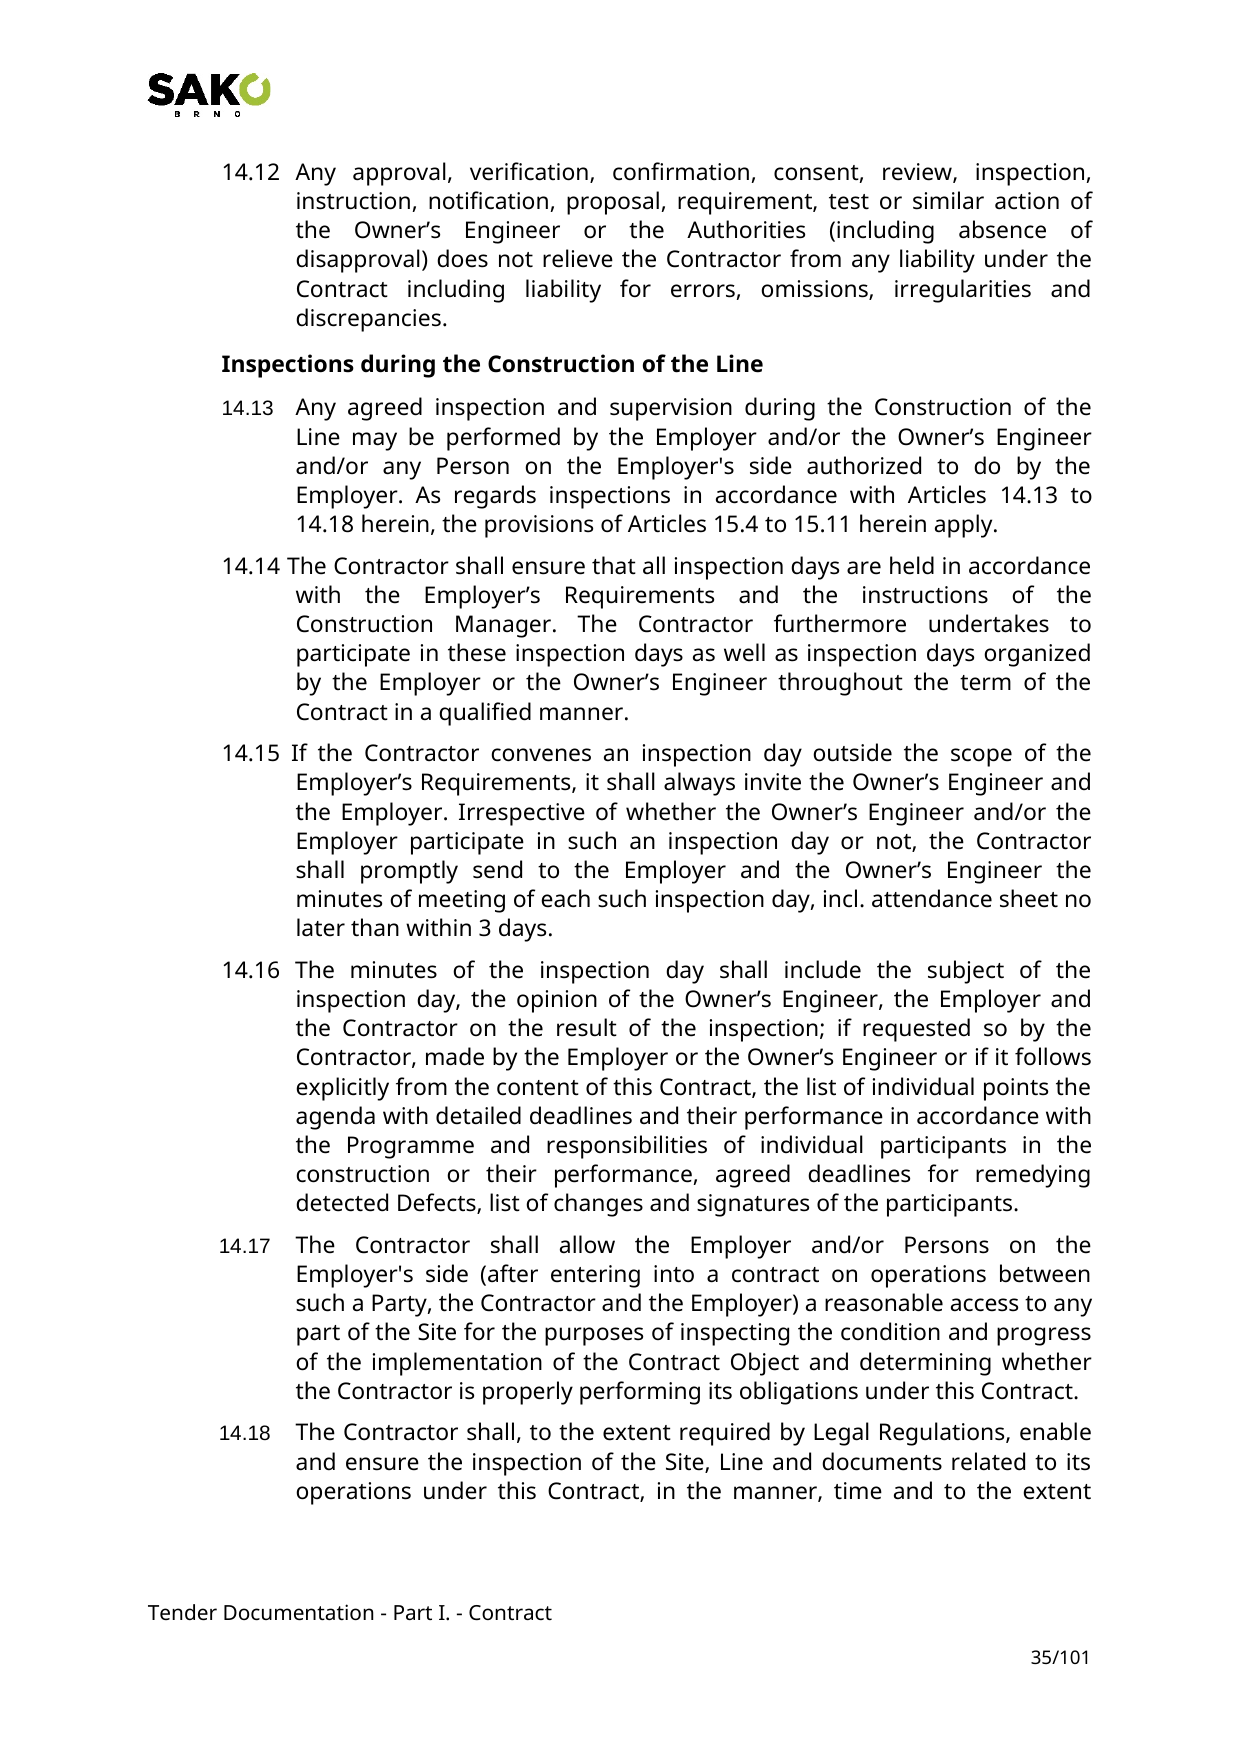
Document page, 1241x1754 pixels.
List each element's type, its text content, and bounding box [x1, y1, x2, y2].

text 14.16 The minutes of the inspection day shall include the subject of the inspection day, the opinion of the Owner’s Engineer, the Employer and the Contractor on the result of the inspection; if requested so by the Contractor, made by the Employer or the Owner’s Engineer or if it follows explicitly from the content of this Contract, the list of individual points the agenda with detailed deadlines and their performance in accordance with the Programme and responsibilities of individual participants in the construction or their performance, agreed deadlines for remedying detected Defects, list of changes and signatures of the participants. [221, 955, 1093, 1217]
list The Contractor shall allow the Employer and/or Persons on the Employer's side (after entering into a contract on operations between such a Party, the Contractor and the Employer) a reasonable access to any part of the Site for the purposes of inspecting the condition and progress of the implementation of the Contract Object and determining whether the Contractor is properly performing its obligations under this Contract. [218, 1230, 1093, 1405]
text 14.14 The Contractor shall ensure that all inspection days are held in accordance with the Employer’s Requirements and the instructions of the Construction Manager. The Contractor furthermore undertakes to participate in these inspection days as well as inspection days organized by the Employer or the Owner’s Engineer throughout the term of the Contract in a qualified manner. [221, 551, 1093, 726]
text 14.15 If the Contractor convenes an inspection day outside the scope of the Employer’s Requirements, it shall always invite the Owner’s Engineer and the Employer. Irrespective of whether the Owner’s Engineer and/or the Employer participate in such an inspection day or not, the Contractor shall promptly send to the Employer and the Owner’s Engineer the minutes of meeting of each such inspection day, incl. attendance sheet no later than within 3 days. [221, 738, 1093, 942]
list Any approval, verification, confirmation, consent, review, inspection, instruction, notification, proposal, requirement, test or similar action of the Owner’s Engineer or the Authorities (including absence of disapproval) does not relieve the Contractor from any liability under the Contract including liability for errors, omissions, irregularities and discrepancies. [221, 157, 1093, 332]
picture [147, 73, 271, 117]
text Inspections during the Construction of the Line [151, 344, 1093, 380]
list Any agreed inspection and supervision during the Construction of the Line may be performed by the Employer and/or the Owner’s Engineer and/or any Person on the Employer's side authorized to do by the Employer. As regards inspections in accordance with Articles 14.13 to 14.18 herein, the provisions of Articles 15.4 to 15.11 herein apply. [221, 392, 1093, 538]
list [218, 1417, 1093, 1505]
